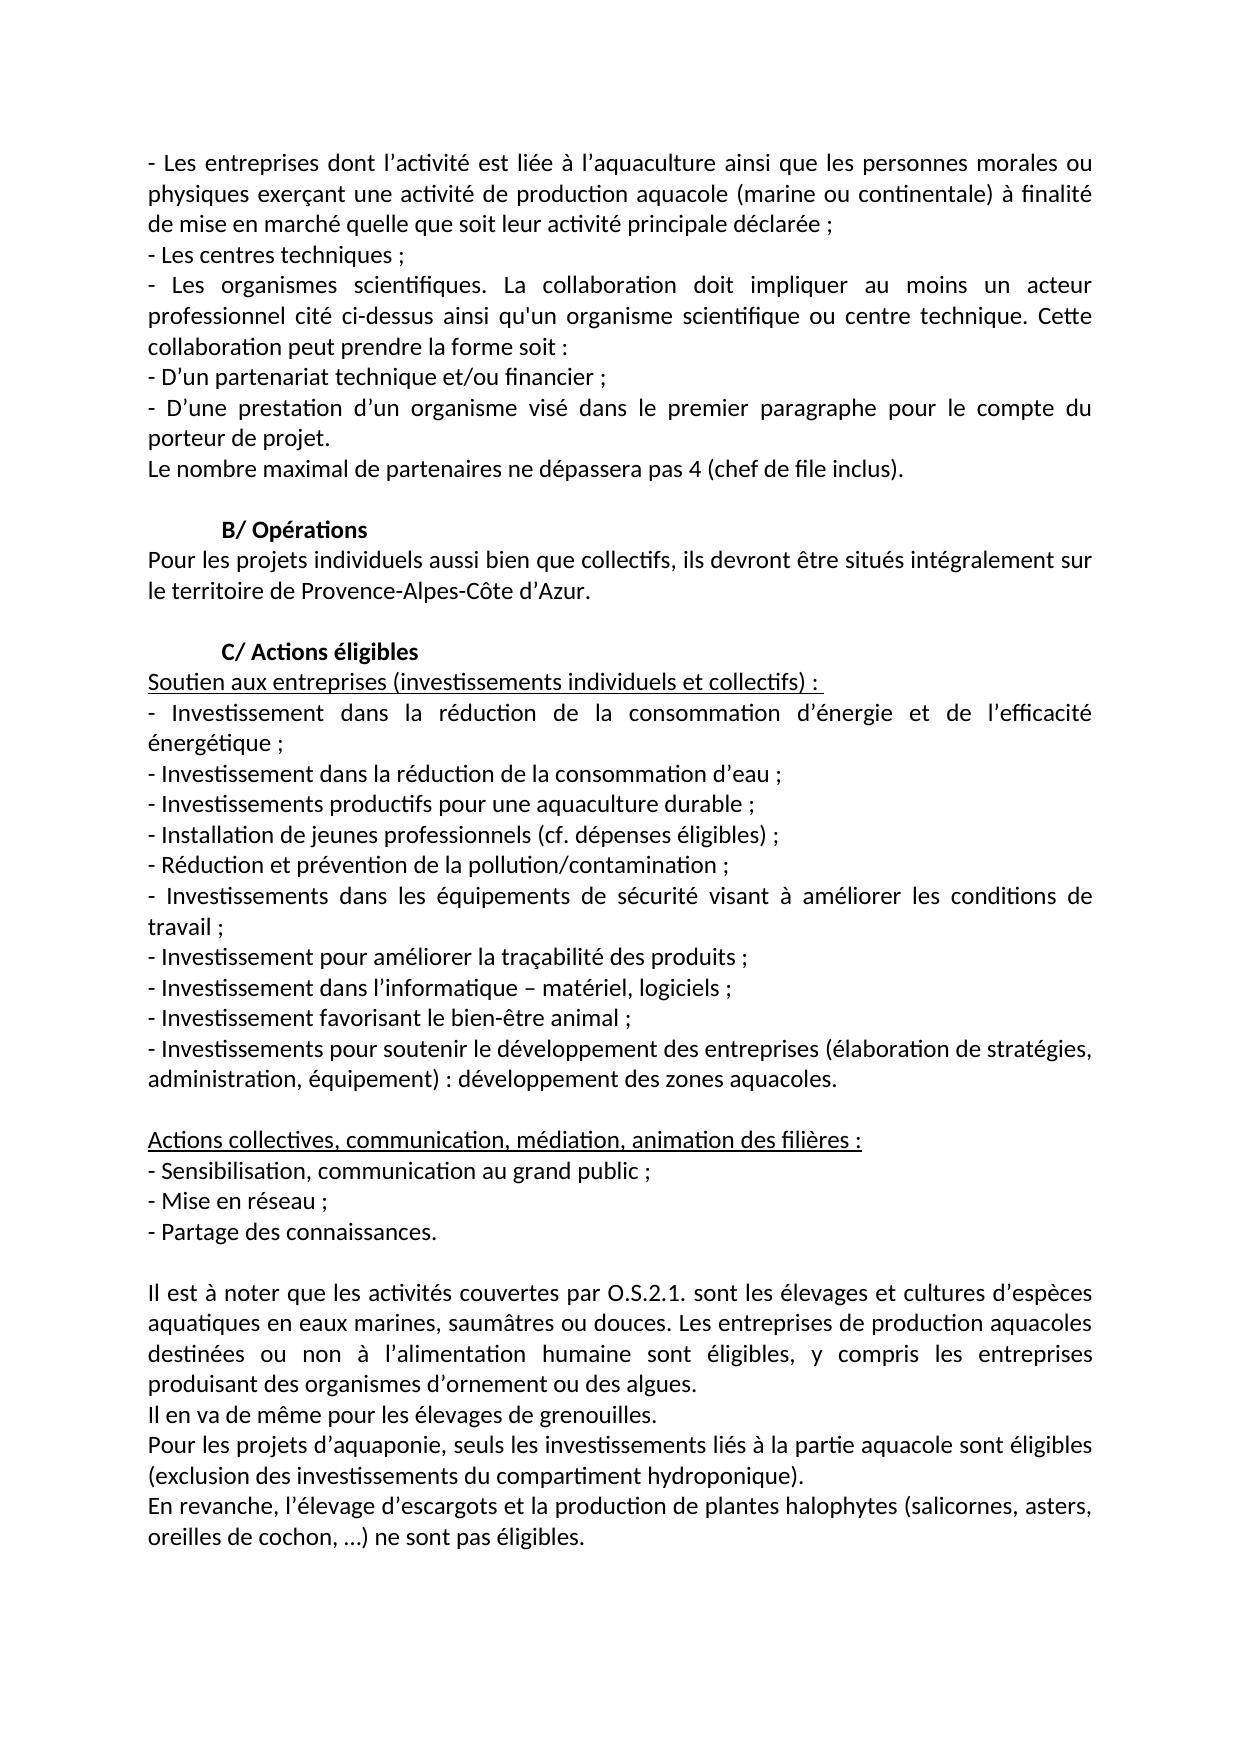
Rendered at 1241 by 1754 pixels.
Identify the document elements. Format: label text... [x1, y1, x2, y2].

text - Investissement favorisant le bien-être animal ; [148, 1002, 1093, 1033]
text - Partage des connaissances. [148, 1216, 1093, 1246]
text - D’un partenariat technique et/ou financier ; [148, 361, 1093, 392]
text - Investissements dans les équipements de sécurité visant à améliorer les conditions de travail ; [148, 880, 1093, 941]
text Soutien aux entreprises (investissements individuels et collectifs) : [148, 666, 1093, 697]
text - Investissement dans la réduction de la consommation d’énergie et de l’efficacité énergétique ; [148, 697, 1093, 758]
text - Investissements productifs pour une aquaculture durable ; [148, 788, 1093, 819]
text Pour les projets d’aquaponie, seuls les investissements liés à la partie aquacole sont éligibles (exclusion des investissements du compartiment hydroponique). [148, 1429, 1093, 1491]
text C/ Actions éligibles [148, 636, 1093, 666]
text - Installation de jeunes professionnels (cf. dépenses éligibles) ; [148, 819, 1093, 849]
text Il est à noter que les activités couvertes par O.S.2.1. sont les élevages et cultures d’espèces aquatiques en eaux marines, saumâtres ou douces. Les entreprises de production aquacoles destinées ou non à l’alimentation humaine sont éligibles, y compris les entreprises produisant des organismes d’ornement ou des algues. [148, 1277, 1093, 1399]
text - Les organismes scientifiques. La collaboration doit impliquer au moins un acteur professionnel cité ci-dessus ainsi qu'un organisme scientifique ou centre technique. Cette collaboration peut prendre la forme soit : [148, 270, 1093, 361]
text - Les centres techniques ; [148, 239, 1093, 270]
text Actions collectives, communication, médiation, animation des filières : [148, 1124, 1093, 1155]
text - Réduction et prévention de la pollution/contamination ; [148, 849, 1093, 880]
text - Sensibilisation, communication au grand public ; [148, 1155, 1093, 1185]
text - Investissement dans la réduction de la consommation d’eau ; [148, 758, 1093, 788]
text - Les entreprises dont l’activité est liée à l’aquaculture ainsi que les personnes morales ou physiques exerçant une activité de production aquacole (marine ou continentale) à finalité de mise en marché quelle que soit leur activité principale déclarée ; [148, 148, 1093, 239]
text - D’une prestation d’un organisme visé dans le premier paragraphe pour le compte du porteur de projet. [148, 392, 1093, 453]
text En revanche, l’élevage d’escargots et la production de plantes halophytes (salicornes, asters, oreilles de cochon, …) ne sont pas éligibles. [148, 1491, 1093, 1552]
text - Mise en réseau ; [148, 1185, 1093, 1216]
text Pour les projets individuels aussi bien que collectifs, ils devront être situés intégralement sur le territoire de Provence-Alpes-Côte d’Azur. [148, 544, 1093, 605]
text Il en va de même pour les élevages de grenouilles. [148, 1399, 1093, 1429]
text B/ Opérations [148, 514, 1093, 544]
text - Investissements pour soutenir le développement des entreprises (élaboration de stratégies, administration, équipement) : développement des zones aquacoles. [148, 1033, 1093, 1094]
text Le nombre maximal de partenaires ne dépassera pas 4 (chef de file inclus). [148, 453, 1093, 483]
text - Investissement dans l’informatique – matériel, logiciels ; [148, 972, 1093, 1002]
text - Investissement pour améliorer la traçabilité des produits ; [148, 941, 1093, 972]
